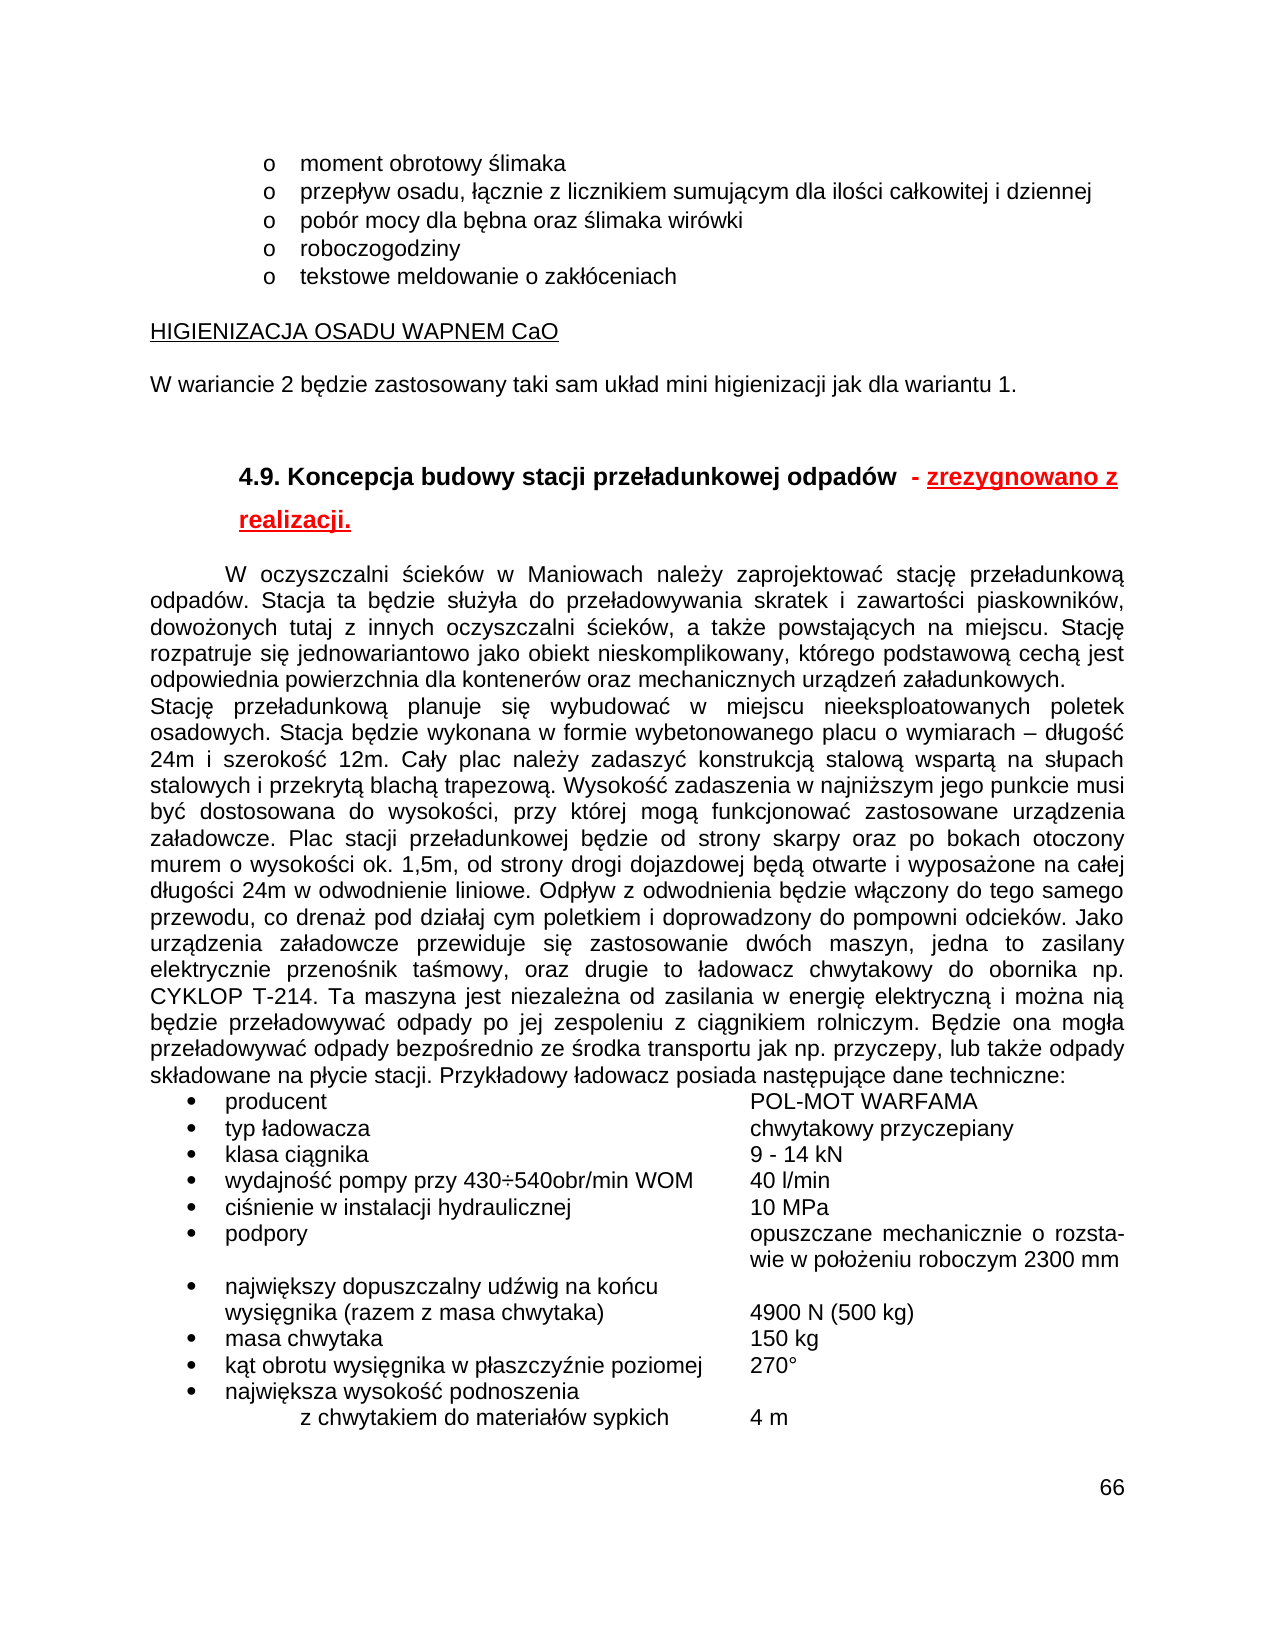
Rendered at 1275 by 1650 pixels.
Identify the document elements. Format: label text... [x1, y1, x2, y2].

text W wariancie 2 będzie zastosowany taki sam układ mini higienizacji jak dla wariantu 1. [150, 371, 1125, 397]
list największa wysokość podnoszenia z chwytakiem do materiałów sypkich [187, 1378, 1125, 1431]
list moment obrotowy ślimaka [262, 150, 1125, 178]
list producent POL-MOT WARFAMA [187, 1088, 1125, 1114]
list klasa ciągnika 9 - 14 kN [187, 1141, 1125, 1167]
list ciśnienie w instalacji hydraulicznej 10 MPa [187, 1193, 1125, 1220]
list największy dopuszczalny udźwig na końcu wysięgnika (razem z masa chwytaka) 4900 N () [187, 1273, 1125, 1325]
text Stację przeładunkową planuje się wybudować w miejscu nieeksploatowanych poletek osadowych. Stacja będzie wykonana w formie wybetonowanego placu o wymiarach – długość 24m i szerokość 12m. Cały plac należy zadaszyć konstrukcją stalową wspartą na słupach stalowych i przekrytą blachą trapezową. Wysokość zadaszenia w najniższym jego punkcie musi być dostosowana do wysokości, przy której mogą funkcjonować zastosowane urządzenia załadowcze. Plac stacji przeładunkowej będzie od strony skarpy oraz po bokach otoczony murem o wysokości ok. 1,5m, od strony drogi dojazdowej będą otwarte i wyposażone na całej długości 24m w odwodnienie liniowe. Odpływ z odwodnienia będzie włączony do tego samego przewodu, co drenaż pod działaj cym poletkiem i doprowadzony do pompowni odcieków. Jako urządzenia załadowcze przewiduje się zastosowanie dwóch maszyn, jedna to zasilany elektrycznie przenośnik taśmowy, oraz drugie to ładowacz chwytakowy do obornika np. CYKLOP T-214. Ta maszyna jest niezależna od zasilania w energię elektryczną i można nią będzie przeładowywać odpady po jej zespoleniu z ciągnikiem rolniczym. Będzie ona mogła przeładowywać odpady bezpośrednio ze środka transportu jak np. przyczepy, lub także odpady składowane na płycie stacji. Przykładowy ładowacz posiada następujące dane techniczne: [150, 693, 1125, 1088]
text W oczyszczalni ścieków w Maniowach należy zaprojektować stację przeładunkową odpadów. Stacja ta będzie służyła do przeładowywania skratek i zawartości piaskowników, dowożonych tutaj z innych oczyszczalni ścieków, a także powstających na miejscu. Stację rozpatruje się jednowariantowo jako obiekt nieskomplikowany, którego podstawową cechą jest odpowiednia powierzchnia dla kontenerów oraz mechanicznych urządzeń załadunkowych. [150, 561, 1125, 693]
list roboczogodziny [262, 235, 1125, 263]
list typ ładowacza chwytakowy przyczepiany [187, 1114, 1125, 1141]
text HIGIENIZACJA OSADU WAPNEM CaO [150, 318, 1125, 344]
subtitle 4.9. Koncepcja budowy stacji przeładunkowej odpadów - zrezygnowano z realizacji. [239, 462, 1125, 534]
list masa chwytaka [187, 1325, 1125, 1352]
list przepływ osadu, łącznie z licznikiem sumującym dla ilości całkowitej i dziennej [262, 178, 1125, 207]
list podpory opuszczane mechanicznie o rozsta- wie w położeniu roboczym [187, 1220, 1125, 1273]
list pobór mocy dla bębna oraz ślimaka wirówki [262, 207, 1125, 235]
list tekstowe meldowanie o zakłóceniach [262, 263, 1125, 292]
list wydajność pompy przy 430÷540obr/min WOM 40 l/min [187, 1167, 1125, 1193]
list kąt obrotu wysięgnika w płaszczyźnie poziomej 270° [187, 1352, 1125, 1378]
